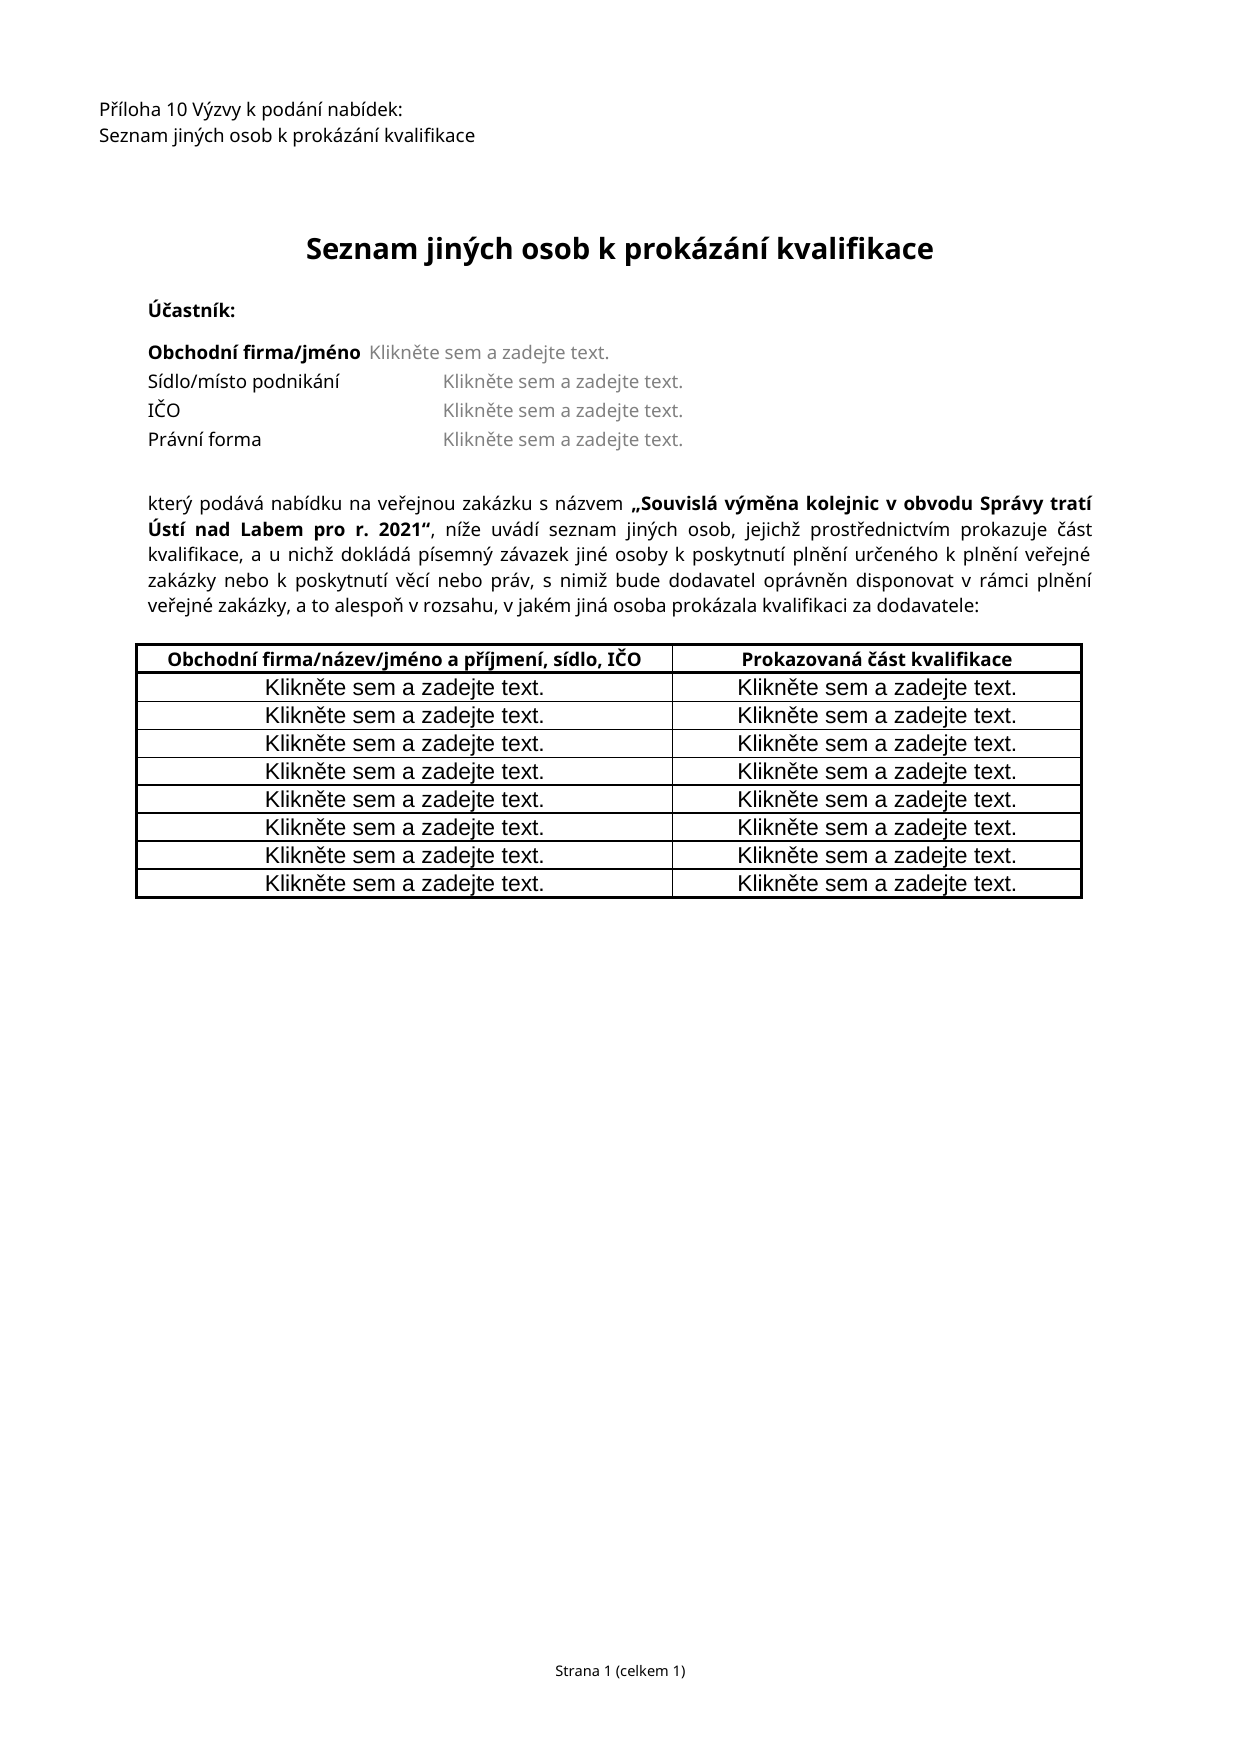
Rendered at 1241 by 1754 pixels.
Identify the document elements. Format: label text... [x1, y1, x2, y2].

text který podává nabídku na veřejnou zakázku s názvem „Souvislá výměna kolejnic v obvodu Správy tratí Ústí nad Labem pro r. 2021“, níže uvádí seznam jiných osob, jejichž prostřednictvím prokazuje část kvalifikace, a u nichž dokládá písemný závazek jiné osoby k poskytnutí plnění určeného k plnění veřejné zakázky nebo k poskytnutí věcí nebo práv, s nimiž bude dodavatel oprávněn disponovat v rámci plnění veřejné zakázky, a to alespoň v rozsahu, v jakém jiná osoba prokázala kvalifikaci za dodavatele: [148, 490, 1093, 618]
text Účastník: [148, 293, 1093, 324]
title Seznam jiných osob k prokázání kvalifikace [148, 228, 1093, 268]
text Sídlo/místo podnikání [148, 365, 1093, 394]
text IČO [148, 394, 1093, 423]
text Právní forma [148, 423, 1093, 452]
text Obchodní firma/jméno [148, 336, 1093, 365]
table_header Prokazovaná část kvalifikace [673, 646, 1080, 671]
table_header Obchodní firma/název/jméno a příjmení, sídlo, IČO [138, 646, 672, 671]
